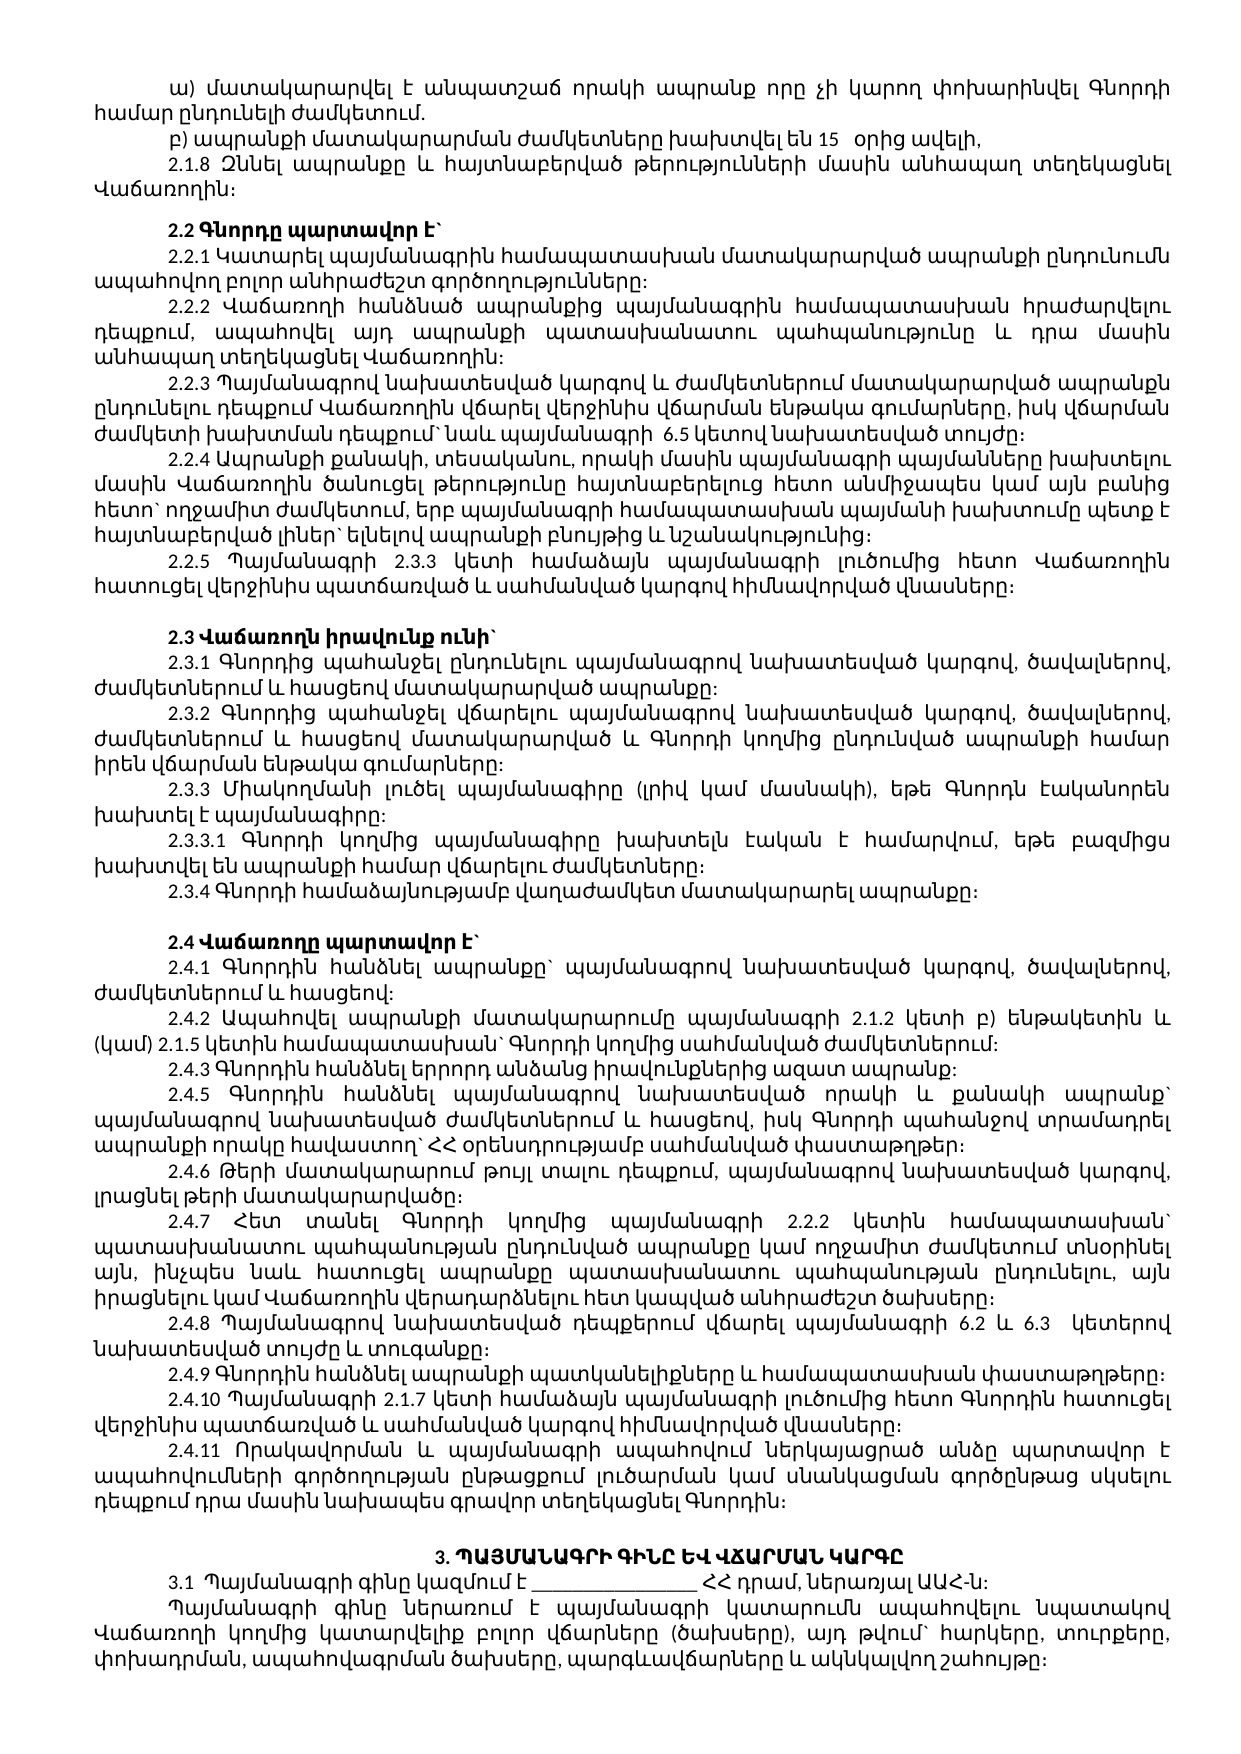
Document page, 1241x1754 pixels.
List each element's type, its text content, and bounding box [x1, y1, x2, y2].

text 2.4 Վաճառողը պարտավոր է` [94, 929, 1171, 954]
text 2.2 Գնորդը պարտավոր է` [94, 217, 1171, 243]
text 2.4.6 Թերի մատակարարում թույլ տալու դեպքում, պայմանագրով նախատեսված կարգով, լրացնել թերի մատակարարվածը։ [94, 1158, 1171, 1209]
text 2.4.2 Ապահովել ապրանքի մատակարարումը պայմանագրի 2.1.2 կետի բ) ենթակետին և (կամ) 2.1.5 կետին համապատասխան` Գնորդի կողմից սահմանված ժամկետներում: [94, 1005, 1171, 1056]
text ա) մատակարարվել է անպատշաճ որակի ապրանք որը չի կարող փոխարինվել Գնորդի համար ընդունելի ժամկետում. [94, 75, 1171, 126]
text 2.2.5 Պայմանագրի 2.3.3 կետի համաձայն պայմանագրի լուծումից հետո Վաճառողին հատուցել վերջինիս պատճառված և սահմանված կարգով հիմնավորված վնասները։ [94, 548, 1171, 599]
text 2.3.3.1 Գնորդի կողմից պայմանագիրը խախտելն էական է համարվում, եթե բազմիցս խախտվել են ապրանքի համար վճարելու ժամկետները։ [94, 827, 1171, 878]
text 2.2.3 Պայմանագրով նախատեսված կարգով և ժամկետներում մատակարարված ապրանքն ընդունելու դեպքում Վաճառողին վճարել վերջինիս վճարման ենթակա գումարները, իսկ վճարման ժամկետի խախտման դեպքում` նաև պայմանագրի 6.5 կետով նախատեսված տույժը։ [94, 370, 1171, 446]
text 3. ՊԱՅՄԱՆԱԳՐԻ ԳԻՆԸ ԵՎ ՎՃԱՐՄԱՆ ԿԱՐԳԸ [94, 1544, 1171, 1569]
text 3.1 Պայմանագրի գինը կազմում է ________________ ՀՀ դրամ, ներառյալ ԱԱՀ-ն: [94, 1569, 1171, 1595]
text 2.2.4 Ապրանքի քանակի, տեսականու, որակի մասին պայմանագրի պայմանները խախտելու մասին Վաճառողին ծանուցել թերությունը հայտնաբերելուց հետո անմիջապես կամ այն բանից հետո` ողջամիտ ժամկետում, երբ պայմանագրի համապատասխան պայմանի խախտումը պետք է հայտնաբերված լիներ` ելնելով ապրանքի բնույթից և նշանակությունից։ [94, 446, 1171, 548]
text 2.4.8 Պայմանագրով նախատեսված դեպքերում վճարել պայմանագրի 6.2 և 6.3 կետերով նախատեսված տույժը և տուգանքը։ [94, 1310, 1171, 1361]
text 2.3.4 Գնորդի համաձայնությամբ վաղաժամկետ մատակարարել ապրանքը։ [94, 878, 1171, 904]
text 2.4.10 Պայմանագրի 2.1.7 կետի համաձայն պայմանագրի լուծումից հետո Գնորդին հատուցել վերջինիս պատճառված և սահմանված կարգով հիմնավորված վնասները։ [94, 1387, 1171, 1437]
text 2.3.3 Միակողմանի լուծել պայմանագիրը (լրիվ կամ մասնակի), եթե Գնորդն էականորեն խախտել է պայմանագիրը: [94, 777, 1171, 827]
text 2.4.7 Հետ տանել Գնորդի կողմից պայմանագրի 2.2.2 կետին համապատասխան` պատասխանատու պահպանության ընդունված ապրանքը կամ ողջամիտ ժամկետում տնօրինել այն, ինչպես նաև հատուցել ապրանքը պատասխանատու պահպանության ընդունելու, այն իրացնելու կամ Վաճառողին վերադարձնելու հետ կապված անհրաժեշտ ծախսերը։ [94, 1209, 1171, 1310]
text 2.4.5 Գնորդին հանձնել պայմանագրով նախատեսված որակի և քանակի ապրանք` պայմանագրով նախատեսված ժամկետներում և հասցեով, իսկ Գնորդի պահանջով տրամադրել ապրանքի որակը հավաստող` ՀՀ օրենսդրությամբ սահմանված փաստաթղթեր։ [94, 1082, 1171, 1158]
text 2.1.8 Զննել ապրանքը և հայտնաբերված թերությունների մասին անհապաղ տեղեկացնել Վաճառողին։ [94, 151, 1171, 202]
text 2.3.1 Գնորդից պահանջել ընդունելու պայմանագրով նախատեսված կարգով, ծավալներով, ժամկետներում և հասցեով մատակարարված ապրանքը: [94, 649, 1171, 700]
text Պայմանագրի գինը ներառում է պայմանագրի կատարումն ապահովելու նպատակով Վաճառողի կողմից կատարվելիք բոլոր վճարները (ծախսերը), այդ թվում` հարկերը, տուրքերը, փոխադրման, ապահովագրման ծախսերը, պարգևավճարները և ակնկալվող շահույթը։ [94, 1595, 1171, 1671]
text 2.4.1 Գնորդին հանձնել ապրանքը` պայմանագրով նախատեսված կարգով, ծավալներով, ժամկետներում և հասցեով: [94, 954, 1171, 1005]
text 2.3 Վաճառողն իրավունք ունի` [94, 624, 1171, 649]
text 2.2.2 Վաճառողի հանձնած ապրանքից պայմանագրին համապատասխան հրաժարվելու դեպքում, ապահովել այդ ապրանքի պատասխանատու պահպանությունը և դրա մասին անհապաղ տեղեկացնել Վաճառողին: [94, 294, 1171, 370]
text 2.2.1 Կատարել պայմանագրին համապատասխան մատակարարված ապրանքի ընդունումն ապահովող բոլոր անհրաժեշտ գործողությունները: [94, 243, 1171, 294]
text 2.4.9 Գնորդին հանձնել ապրանքի պատկանելիքները և համապատասխան փաստաթղթերը։ [94, 1361, 1171, 1387]
text 2.4.3 Գնորդին հանձնել երրորդ անձանց իրավունքներից ազատ ապրանք: [94, 1056, 1171, 1082]
text 2.3.2 Գնորդից պահանջել վճարելու պայմանագրով նախատեսված կարգով, ծավալներով, ժամկետներում և հասցեով մատակարարված և Գնորդի կողմից ընդունված ապրանքի համար իրեն վճարման ենթակա գումարները: [94, 700, 1171, 777]
text 2.4.11 Որակավորման և պայմանագրի ապահովում ներկայացրած անձը պարտավոր է ապահովումների գործողության ընթացքում լուծարման կամ սնանկացման գործընթաց սկսելու դեպքում դրա մասին նախապես գրավոր տեղեկացնել Գնորդին։ [94, 1437, 1171, 1514]
text բ) ապրանքի մատակարարման ժամկետները խախտվել են 15 օրից ավելի, [94, 126, 1171, 151]
